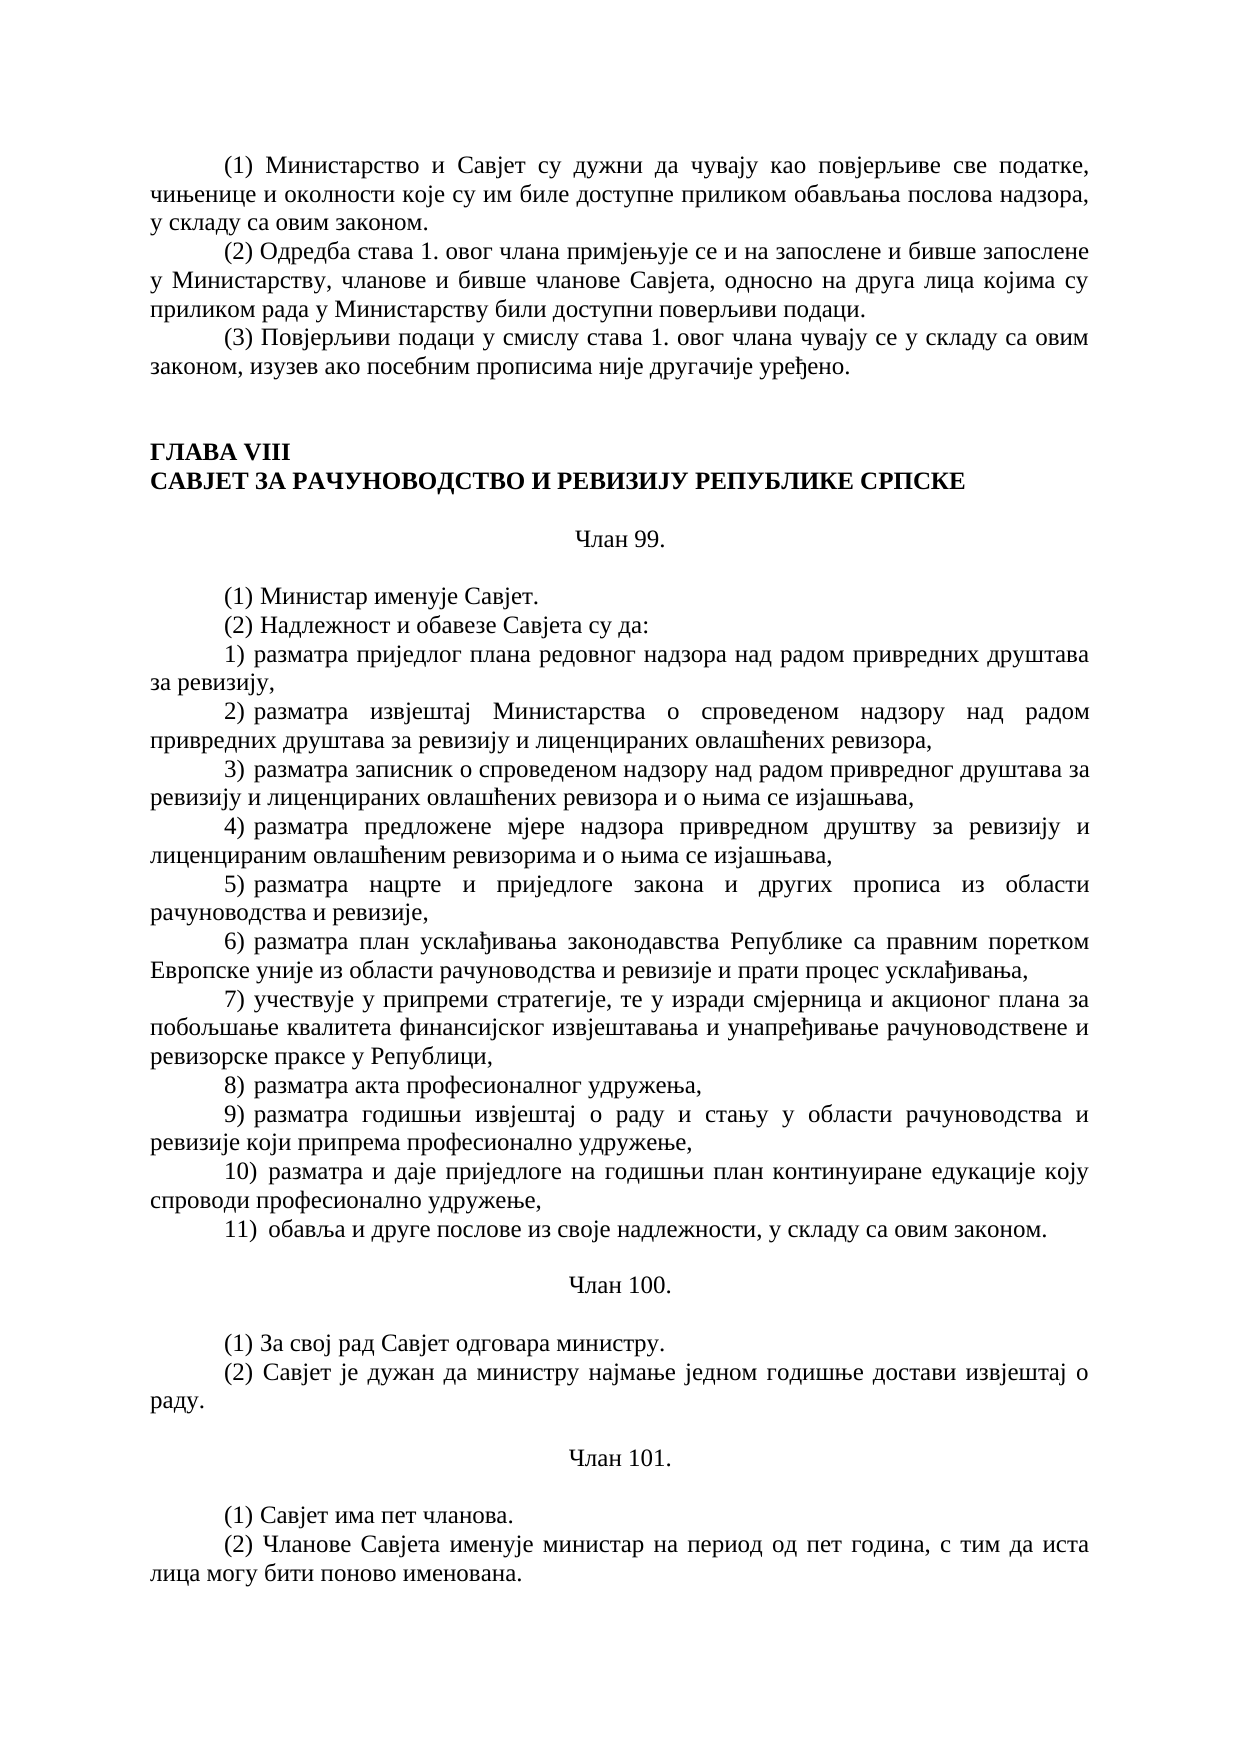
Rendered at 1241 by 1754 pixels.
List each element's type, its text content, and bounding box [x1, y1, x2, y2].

list Чланове Савјета именује министар на период од пет година, с тим да иста лица могу бити поново именована. [150, 1529, 1090, 1587]
list учествује у припреми стратегије, те у изради смјерница и акционог плана за побољшање квалитета финансијског извјештавања и унапређивање рачуноводствене и ревизорске праксе у Републици, [150, 984, 1090, 1070]
text Члан 100. [150, 1271, 1090, 1299]
list Савјет је дужан да министру најмање једном годишње достави извјештај о раду. [150, 1357, 1090, 1414]
list Надлежност и обавезе Савјета су да: [150, 610, 1090, 639]
list обавља и друге послове из своје надлежности, у складу са овим законом. [150, 1214, 1090, 1242]
list разматра акта професионалног удружења, [150, 1070, 1090, 1099]
list разматра предложене мјере надзора привредном друштву за ревизију и лиценцираним овлашћеним ревизорима и о њима се изјашњава, [150, 811, 1090, 869]
list За свој рад Савјет одговара министру. [150, 1328, 1090, 1357]
text Члан 99. [150, 524, 1090, 552]
list разматра и даје приједлоге на годишњи план континуиране едукације коју спроводи професионално удружење, [150, 1156, 1090, 1214]
text (3) Повјерљиви подаци у смислу става 1. овог члана чувају се у складу са овим законом, изузев ако посебним прописима није другачије уређено. [150, 322, 1090, 380]
text (2) Одредба става 1. овог члана примјењује се и на запослене и бивше запослене у Министарству, чланове и бивше чланове Савјета, односно на друга лица којима су приликом рада у Министарству били доступни поверљиви подаци. [150, 236, 1090, 322]
list разматра план усклађивања законодавства Републике са правним поретком Европске уније из области рачуноводства и ревизије и прати процес усклађивања, [150, 926, 1090, 984]
list разматра годишњи извјештај о раду и стању у области рачуноводства и ревизије који припрема професионално удружење, [150, 1099, 1090, 1156]
text (1) Министарство и Савјет су дужни да чувају као повјерљиве све податке, чињенице и околности које су им биле доступне приликом обављања послова надзора, у складу са овим законом. [150, 150, 1090, 236]
list разматра нацрте и приједлоге закона и других прописа из области рачуноводства и ревизије, [150, 869, 1090, 926]
text Члан 101. [150, 1443, 1090, 1472]
list разматра записник о спроведеном надзору над радом привредног друштава за ревизију и лиценцираних овлашћених ревизора и о њима се изјашњава, [150, 754, 1090, 811]
text САВЈЕТ ЗА РАЧУНОВОДСТВО И РЕВИЗИЈУ РЕПУБЛИКЕ СРПСКЕ [150, 466, 1090, 495]
text ГЛАВА VIII [150, 437, 1090, 466]
list разматра извјештај Министарства о спроведеном надзору над радом привредних друштава за ревизију и лиценцираних овлашћених ревизора, [150, 696, 1090, 754]
list разматра приједлог плана редовног надзора над радом привредних друштава за ревизију, [150, 639, 1090, 696]
list Савјет има пет чланова. [150, 1501, 1090, 1529]
list Министар именује Савјет. [150, 581, 1090, 610]
